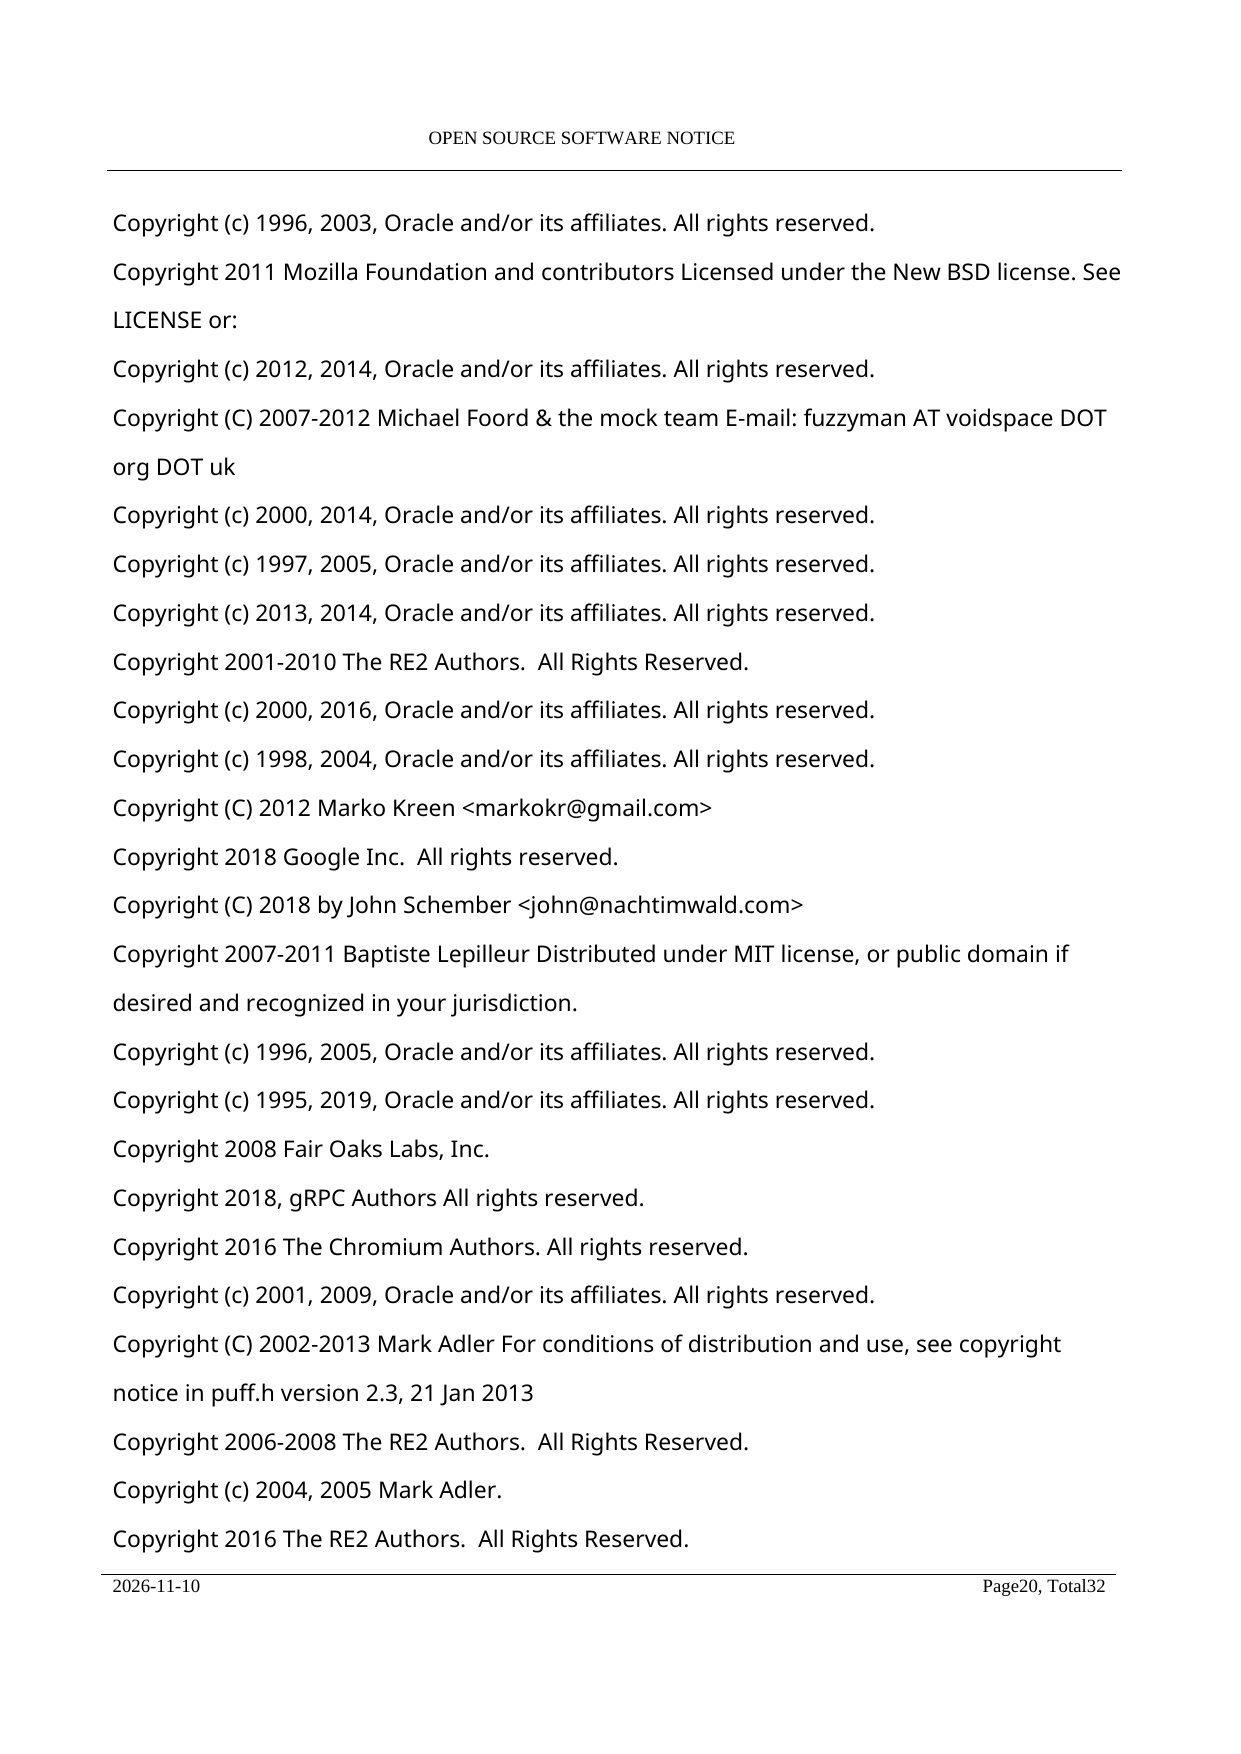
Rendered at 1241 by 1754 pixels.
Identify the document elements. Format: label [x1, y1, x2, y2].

text [112, 206, 1128, 1555]
